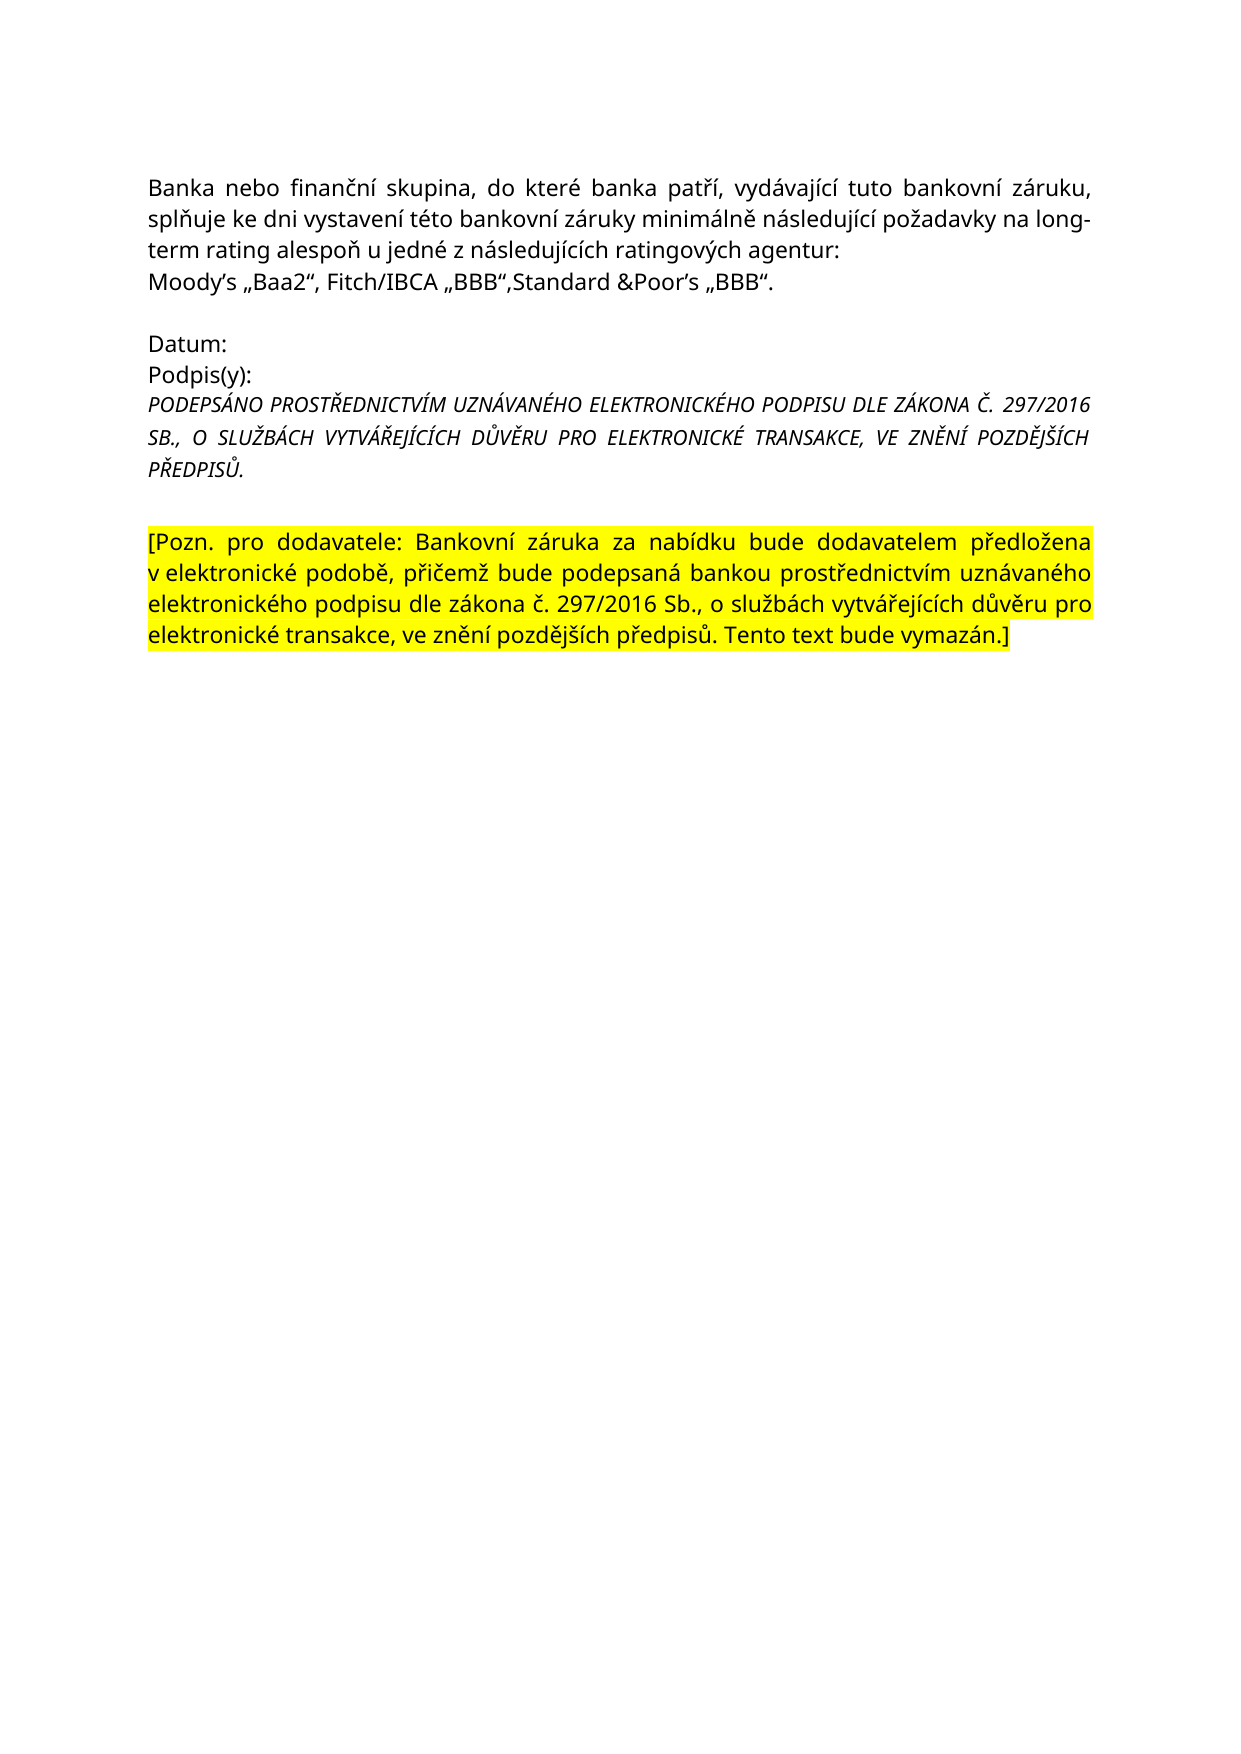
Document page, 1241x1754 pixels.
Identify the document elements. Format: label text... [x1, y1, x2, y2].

text [Pozn. pro dodavatele: Bankovní záruka za nabídku bude dodavatelem předložena v elektronické podobě, přičemž bude podepsaná bankou prostřednictvím uznávaného elektronického podpisu dle zákona č. 297/2016 Sb., o službách vytvářejících důvěru pro elektronické transakce, ve znění pozdějších předpisů. Tento text bude vymazán.] [148, 619, 1093, 651]
text Banka nebo finanční skupina, do které banka patří, vydávající tuto bankovní záruku, splňuje ke dni vystavení této bankovní záruky minimálně následující požadavky na long-term rating alespoň u jedné z následujících ratingových agentur: [148, 172, 1093, 265]
text PODEPSÁNO PROSTŘEDNICTVÍM UZNÁVANÉHO ELEKTRONICKÉHO PODPISU DLE ZÁKONA Č. 297/2016 SB., O SLUŽBÁCH VYTVÁŘEJÍCÍCH DŮVĚRU PRO ELEKTRONICKÉ TRANSAKCE, VE ZNĚNÍ POZDĚJŠÍCH PŘEDPISŮ. [148, 390, 1093, 484]
text Moody’s „Baa2“, Fitch/IBCA „BBB“,Standard &Poor’s „BBB“. [148, 265, 1093, 297]
text Datum: [148, 328, 1093, 359]
text Podpis(y): [148, 359, 1093, 390]
